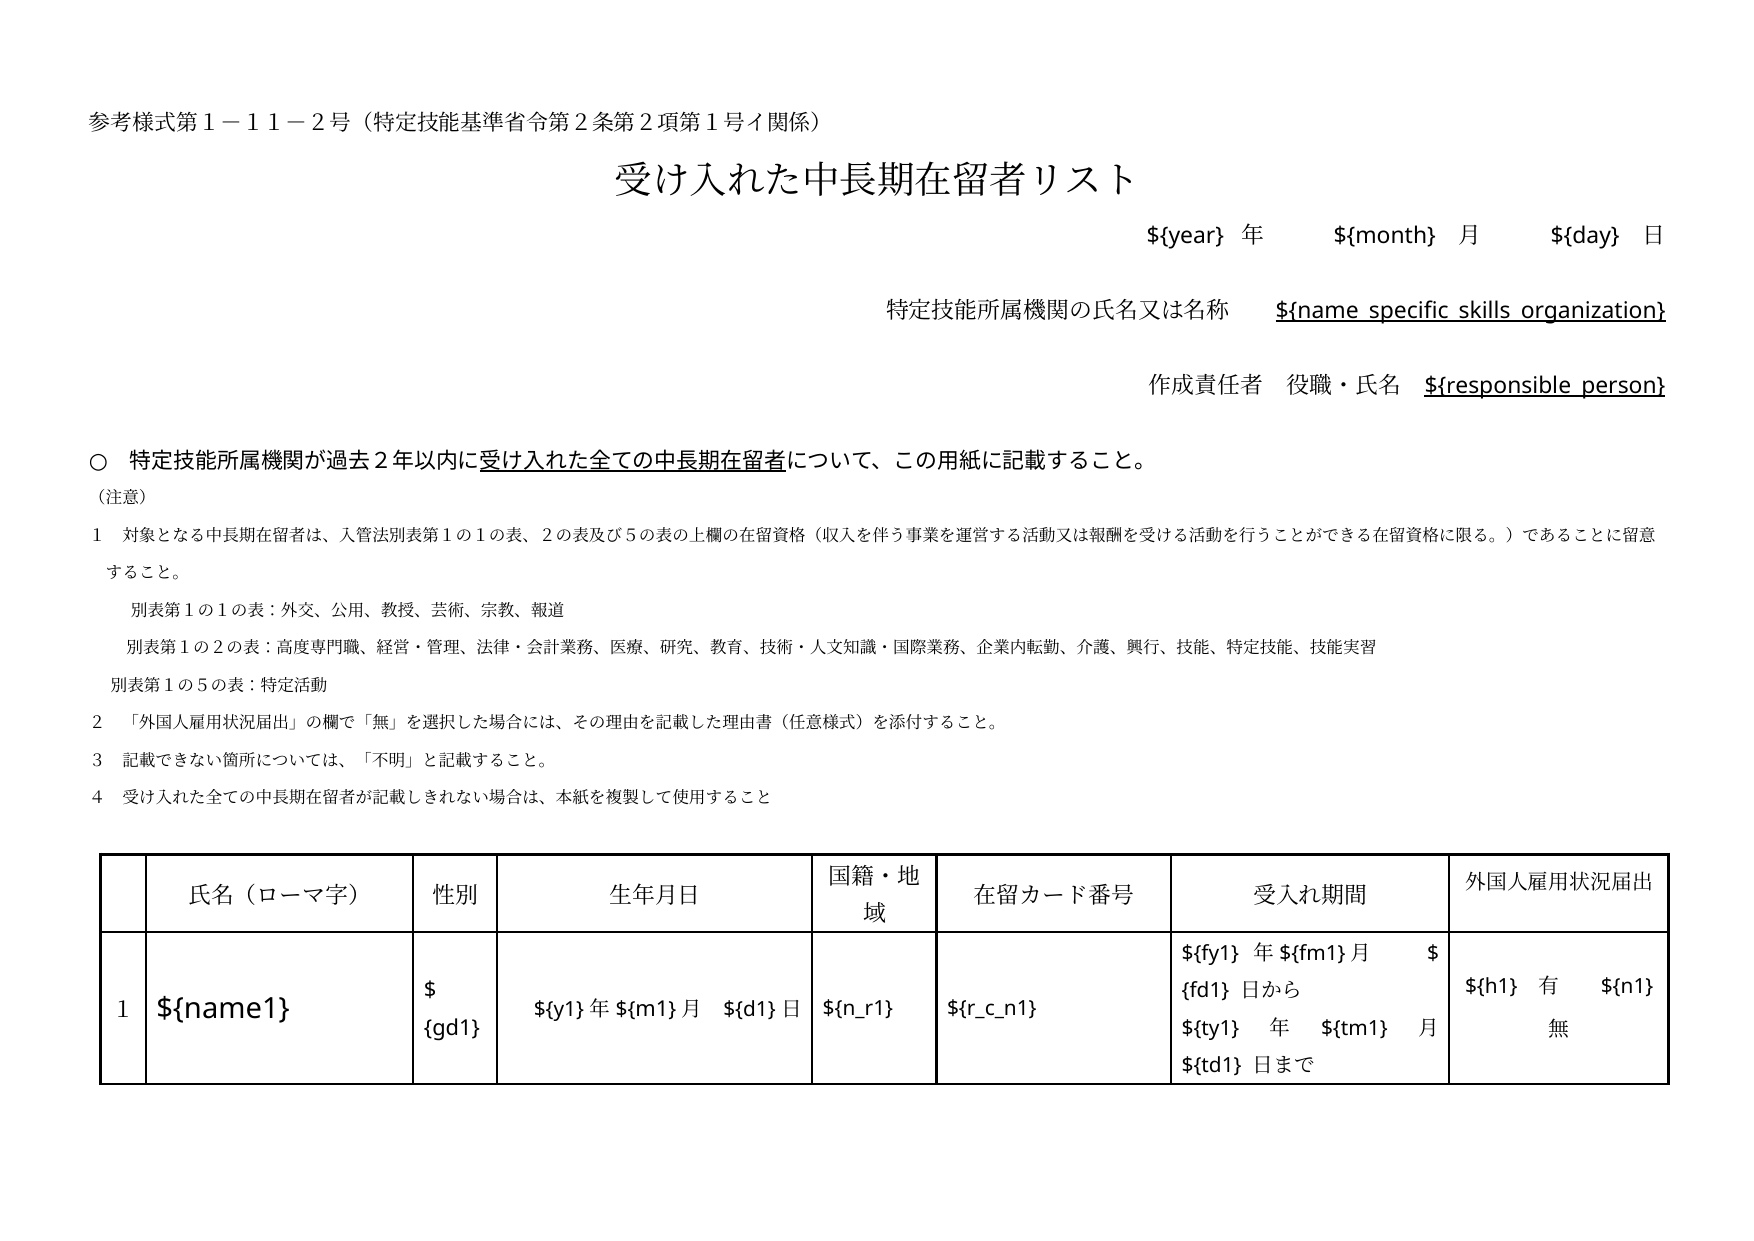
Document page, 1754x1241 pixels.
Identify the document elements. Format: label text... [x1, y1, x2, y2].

text 作成責任者 役職・氏名 ${responsible_person} [89, 365, 1665, 402]
table_cell ${r_c_n1} [938, 933, 1170, 1083]
text 参考様式第１－１１－２号（特定技能基準省令第２条第２項第１号イ関係） [89, 102, 1665, 140]
table_cell ${name1} [147, 933, 412, 1083]
table_header [102, 856, 145, 931]
text ${year} 年 ${month} 月 ${day} 日 [89, 215, 1665, 252]
table_cell ${y1} 年 ${m1} 月 ${d1} 日 [498, 933, 811, 1083]
table_cell ${h1} 有 ${n1} 無 [1450, 933, 1667, 1083]
table_header 国籍・地域 [813, 856, 935, 931]
text ２ 「外国人雇用状況届出」の欄で「無」を選択した場合には、その理由を記載した理由書（任意様式）を添付すること。 [89, 702, 1665, 740]
table_cell ${gd1} [414, 933, 496, 1083]
table_header 生年月日 [498, 856, 811, 931]
table_header 性別 [414, 856, 496, 931]
table_cell １ [102, 933, 145, 1083]
table_header 受入れ期間 [1172, 856, 1448, 931]
text （注意） [89, 477, 1665, 515]
text 受け入れた中長期在留者リスト [89, 140, 1665, 215]
text 特定技能所属機関の氏名又は名称 ${name_specific_skills_organization} [89, 290, 1665, 327]
table_cell ${fy1} 年${fm1}月 ${fd1} 日から ${ty1} 年 ${tm1} 月 ${td1} 日まで [1172, 933, 1448, 1083]
table_header 外国人雇用状況届出 [1450, 856, 1667, 931]
text ３ 記載できない箇所については、「不明」と記載すること。 [89, 740, 1665, 777]
text 別表第１の５の表：特定活動 [89, 665, 1665, 702]
table_header 在留カード番号 [938, 856, 1170, 931]
text ４ 受け入れた全ての中長期在留者が記載しきれない場合は、本紙を複製して使用すること [89, 777, 1665, 815]
text 別表第１の１の表：外交、公用、教授、芸術、宗教、報道 [114, 590, 1665, 627]
text ○ 特定技能所属機関が過去２年以内に受け入れた全ての中長期在留者について、この用紙に記載すること。 [89, 440, 1665, 477]
text 別表第１の２の表：高度専門職、経営・管理、法律・会計業務、医療、研究、教育、技術・人文知識・国際業務、企業内転勤、介護、興行、技能、特定技能、技能実習 [89, 627, 1665, 665]
table_cell ${n_r1} [813, 933, 935, 1083]
text １ 対象となる中長期在留者は、入管法別表第１の１の表、２の表及び５の表の上欄の在留資格（収入を伴う事業を運営する活動又は報酬を受ける活動を行うことができる在留資格に限る。）であることに留意すること。 [89, 515, 1665, 590]
table_header 氏名（ローマ字） [147, 856, 412, 931]
